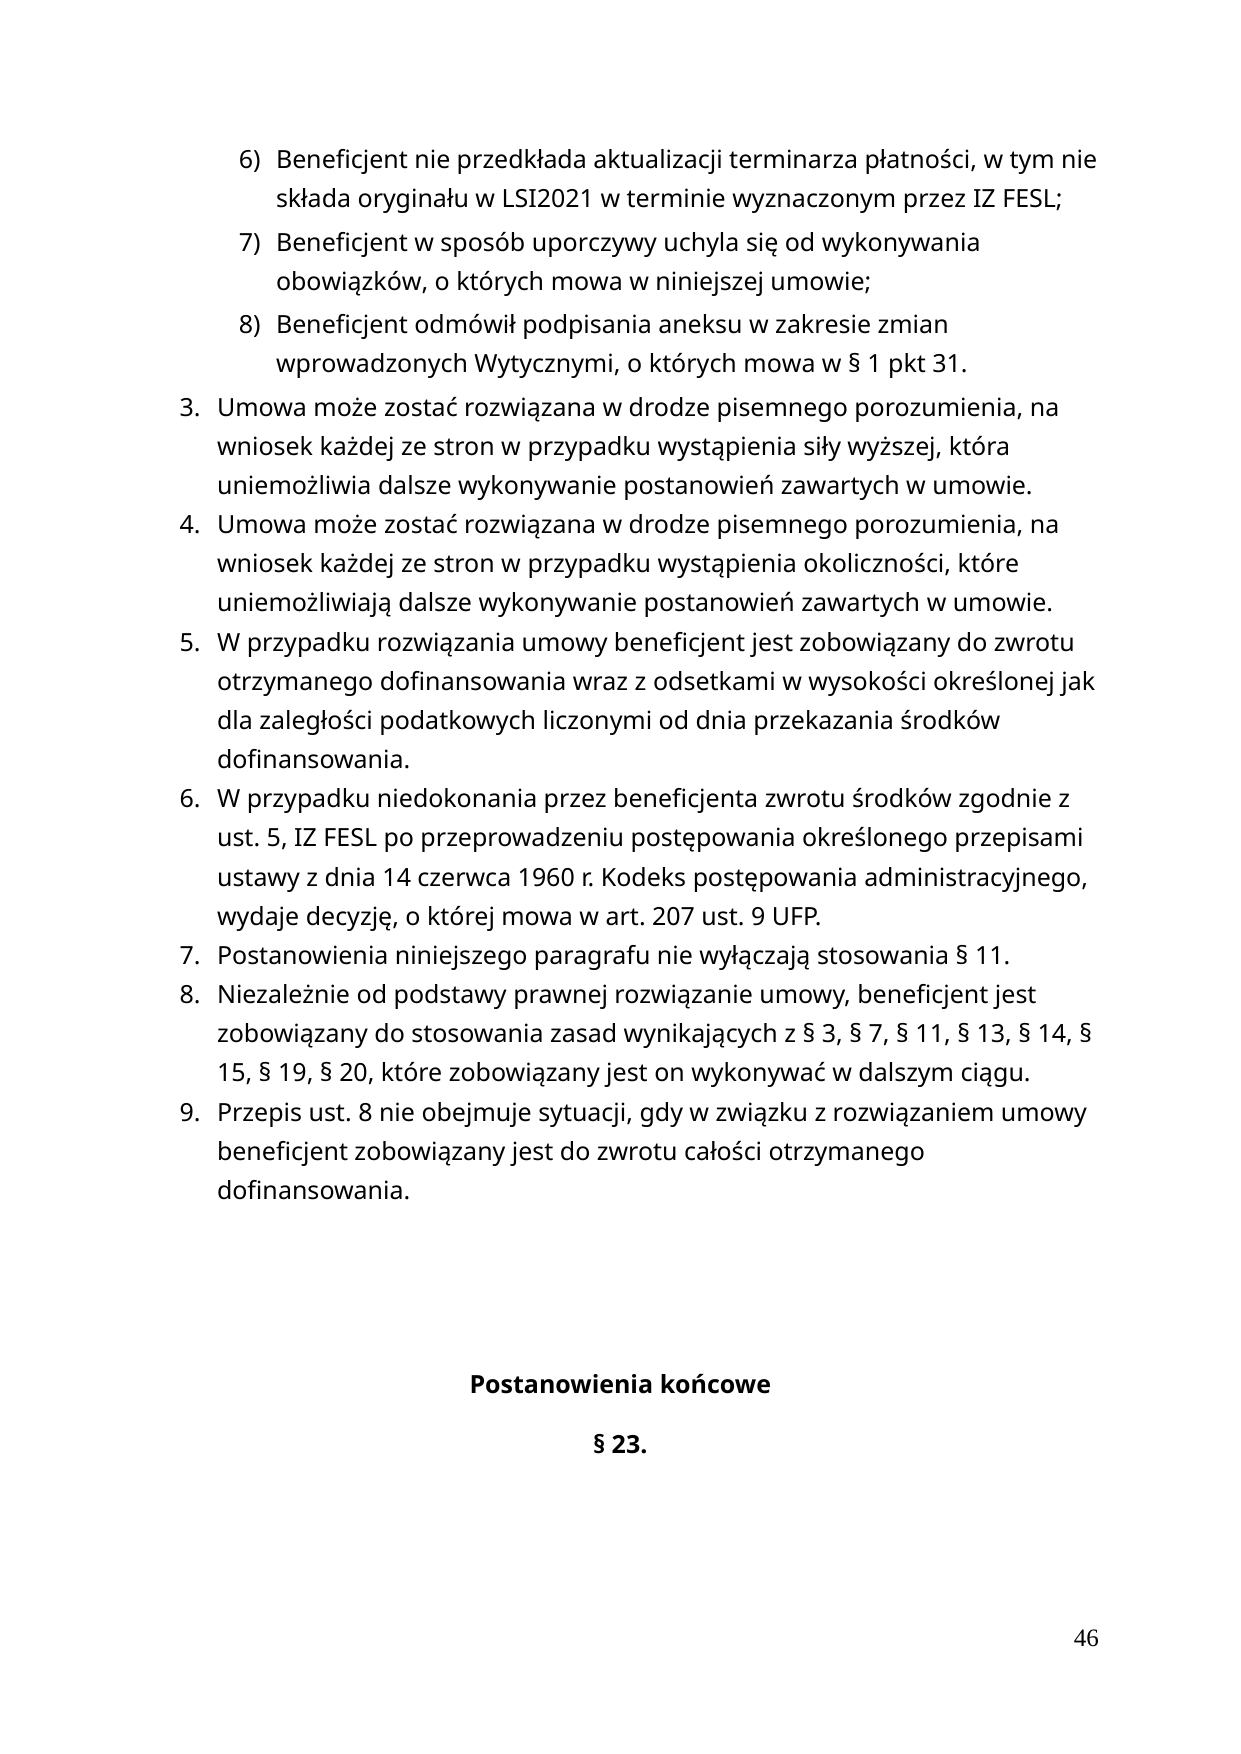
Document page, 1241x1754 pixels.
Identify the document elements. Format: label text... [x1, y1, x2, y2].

text Postanowienia końcowe [142, 1367, 1098, 1401]
list Umowa może zostać rozwiązana w drodze pisemnego porozumienia, na wniosek każdej ze stron w przypadku wystąpienia siły wyższej, która uniemożliwia dalsze wykonywanie postanowień zawartych w umowie. [179, 389, 1098, 502]
list Beneficjent nie przedkłada aktualizacji terminarza płatności, w tym nie składa oryginału w LSI2021 w terminie wyznaczonym przez IZ FESL; [239, 142, 1098, 215]
list W przypadku rozwiązania umowy beneficjent jest zobowiązany do zwrotu otrzymanego dofinansowania wraz z odsetkami w wysokości określonej jak dla zaległości podatkowych liczonymi od dnia przekazania środków dofinansowania. [179, 624, 1098, 776]
text § 23. [142, 1427, 1098, 1461]
list Umowa może zostać rozwiązana w drodze pisemnego porozumienia, na wniosek każdej ze stron w przypadku wystąpienia okoliczności, które uniemożliwiają dalsze wykonywanie postanowień zawartych w umowie. [179, 507, 1098, 619]
list W przypadku niedokonania przez beneficjenta zwrotu środków zgodnie z ust. 5, IZ FESL po przeprowadzeniu postępowania określonego przepisami ustawy z dnia 14 czerwca 1960 r. Kodeks postępowania administracyjnego, wydaje decyzję, o której mowa w art. 207 ust. 9 UFP. [179, 781, 1098, 932]
list Postanowienia niniejszego paragrafu nie wyłączają stosowania § 11. [179, 938, 1098, 972]
list Beneficjent odmówił podpisania aneksu w zakresie zmian wprowadzonych Wytycznymi, o których mowa w § 1 pkt 31. [239, 307, 1098, 380]
list Przepis ust. 8 nie obejmuje sytuacji, gdy w związku z rozwiązaniem umowy beneficjent zobowiązany jest do zwrotu całości otrzymanego dofinansowania. [179, 1094, 1098, 1207]
list Niezależnie od podstawy prawnej rozwiązanie umowy, beneficjent jest zobowiązany do stosowania zasad wynikających z § 3, § 7, § 11, § 13, § 14, § 15, § 19, § 20, które zobowiązany jest on wykonywać w dalszym ciągu. [179, 977, 1098, 1089]
list Beneficjent w sposób uporczywy uchyla się od wykonywania obowiązków, o których mowa w niniejszej umowie; [239, 224, 1098, 297]
